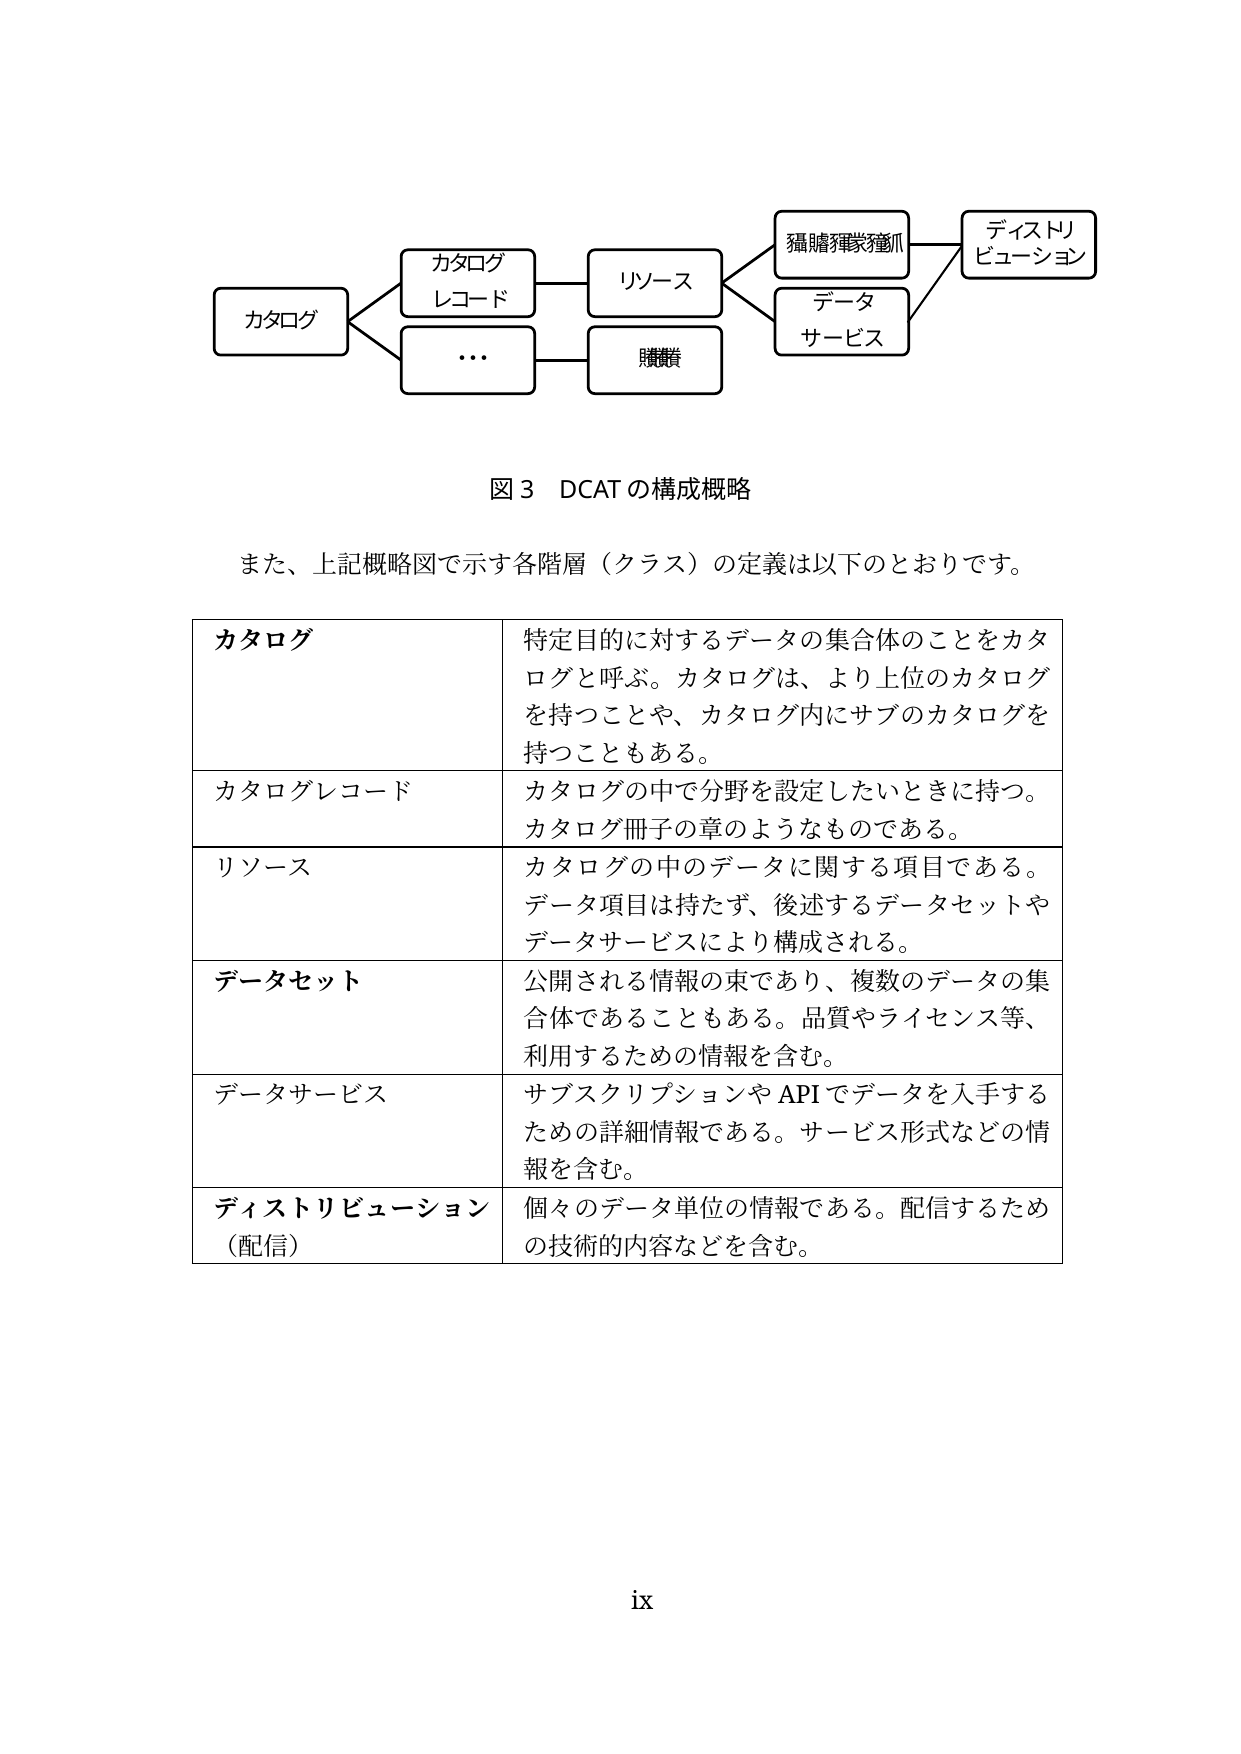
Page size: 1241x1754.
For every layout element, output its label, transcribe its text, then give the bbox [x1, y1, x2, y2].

table_cell サブスクリプションやAPIでデータを入手するための詳細情報である。サービス形式などの情報を含む。 [503, 1075, 1062, 1187]
table_cell 個々のデータ単位の情報である。配信するための技術的内容などを含む。 [503, 1188, 1062, 1263]
table_cell ディストリビューション（配信） [193, 1188, 502, 1263]
table_cell カタログレコード [193, 771, 502, 846]
text 図 3 DCATの構成概略 [177, 469, 1063, 507]
table_cell 公開される情報の束であり、複数のデータの集合体であることもある。品質やライセンス等、利用するための情報を含む。 [503, 961, 1062, 1073]
text また、上記概略図で示す各階層（クラス）の定義は以下のとおりです。 [188, 544, 1063, 582]
table_cell データサービス [193, 1075, 502, 1187]
table_cell データセット [193, 961, 502, 1073]
table_header カタログ [193, 620, 502, 770]
table_header 特定目的に対するデータの集合体のことをカタログと呼ぶ。カタログは、より上位のカタログを持つことや、カタログ内にサブのカタログを持つこともある。 [503, 620, 1062, 770]
table_cell カタログの中のデータに関する項目である。データ項目は持たず、後述するデータセットやデータサービスにより構成される。 [503, 848, 1062, 960]
table_cell リソース [193, 848, 502, 960]
table_cell カタログの中で分野を設定したいときに持つ。カタログ冊子の章のようなものである。 [503, 771, 1062, 846]
